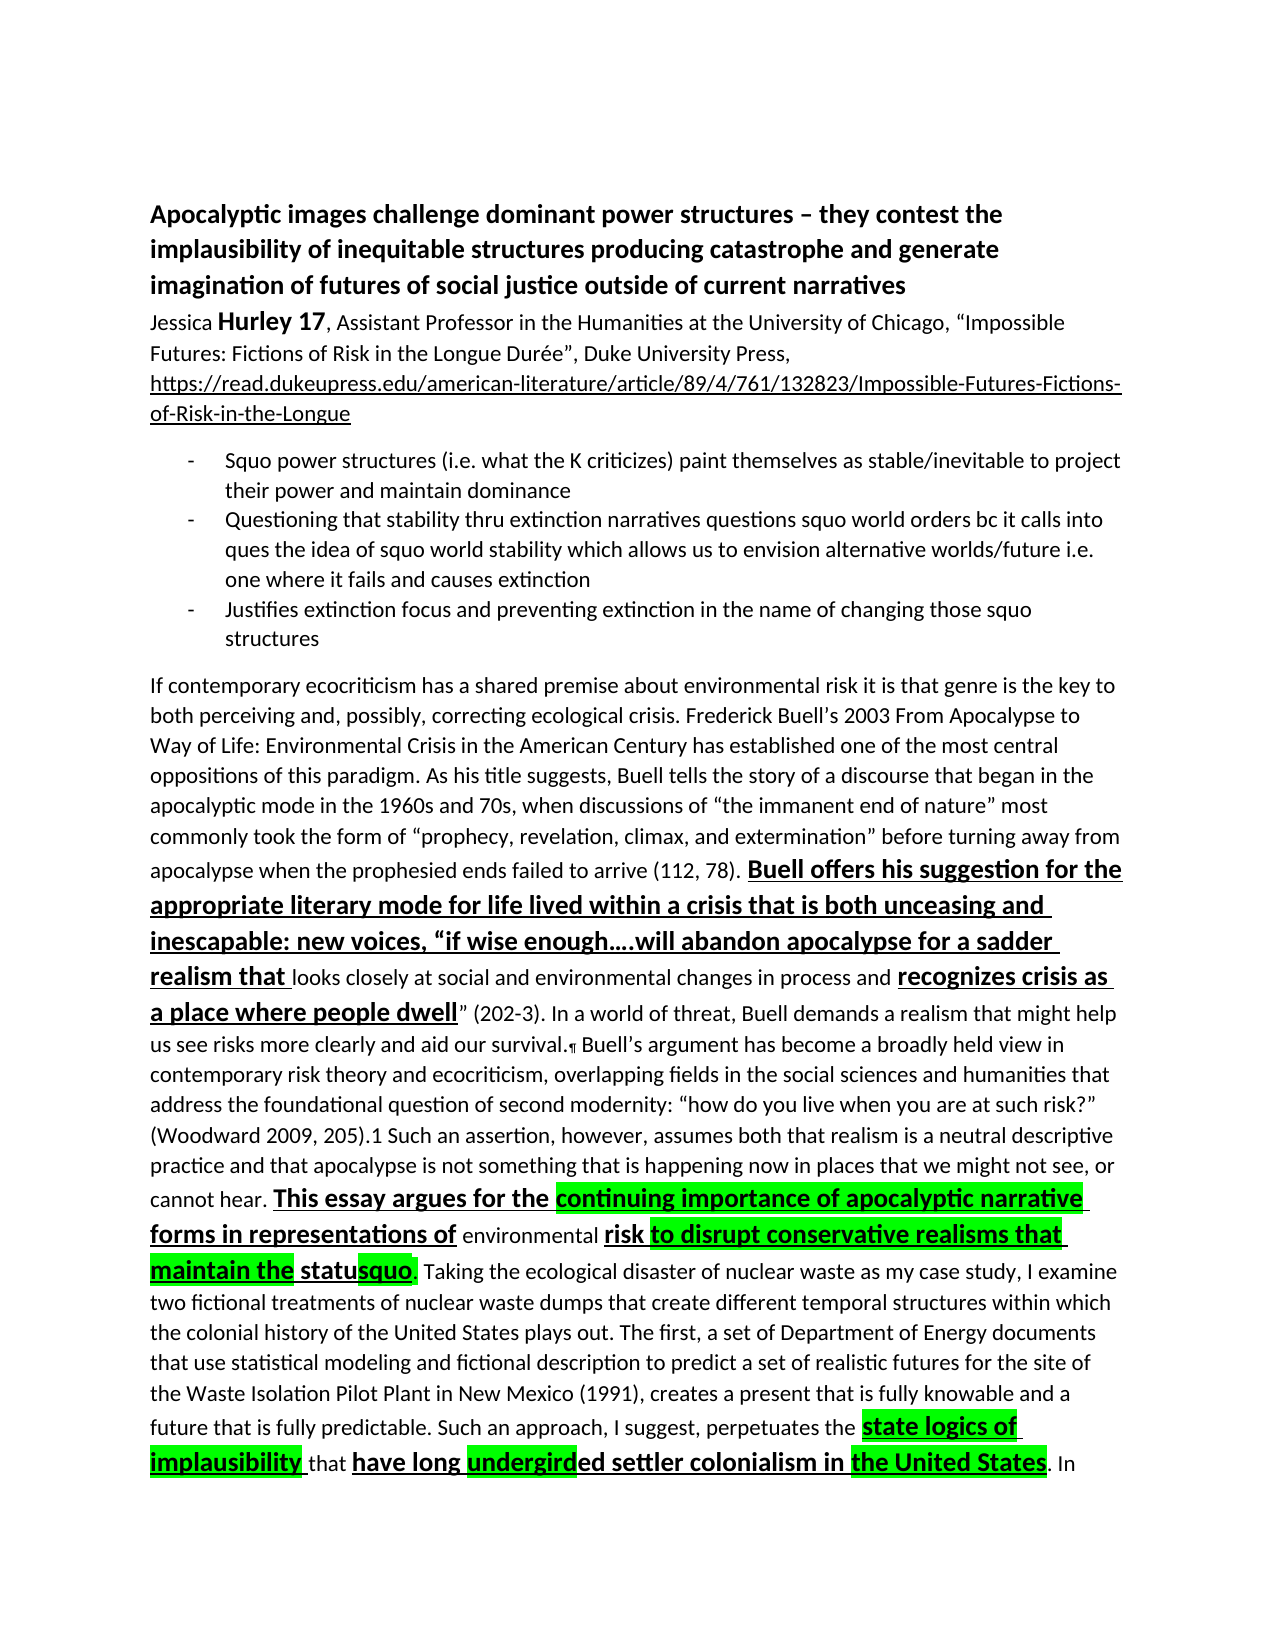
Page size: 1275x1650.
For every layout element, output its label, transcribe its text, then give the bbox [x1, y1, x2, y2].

list Justifies extinction focus and preventing extinction in the name of changing those squo structures [187, 595, 1125, 652]
list Squo power structures (i.e. what the K criticizes) paint themselves as stable/inevitable to project their power and maintain dominance [187, 446, 1125, 504]
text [150, 671, 1125, 1478]
list Questioning that stability thru extinction narratives questions squo world orders bc it calls into ques the idea of squo world stability which allows us to envision alternative worlds/future i.e. one where it fails and causes extinction [187, 506, 1125, 593]
text Jessica Hurley 17, Assistant Professor in the Humanities at the University of Chicago, “Impossible Futures: Fictions of Risk in the Longue Durée”, Duke University Press, https://read.dukeupress.edu/american-literature/article/89/4/761/132823/Impossible-Futures-Fictions-of-Risk-in-the-Longue [150, 304, 1125, 427]
subtitle Apocalyptic images challenge dominant power structures – they contest the implausibility of inequitable structures producing catastrophe and generate imagination of futures of social justice outside of current narratives [150, 197, 1125, 301]
